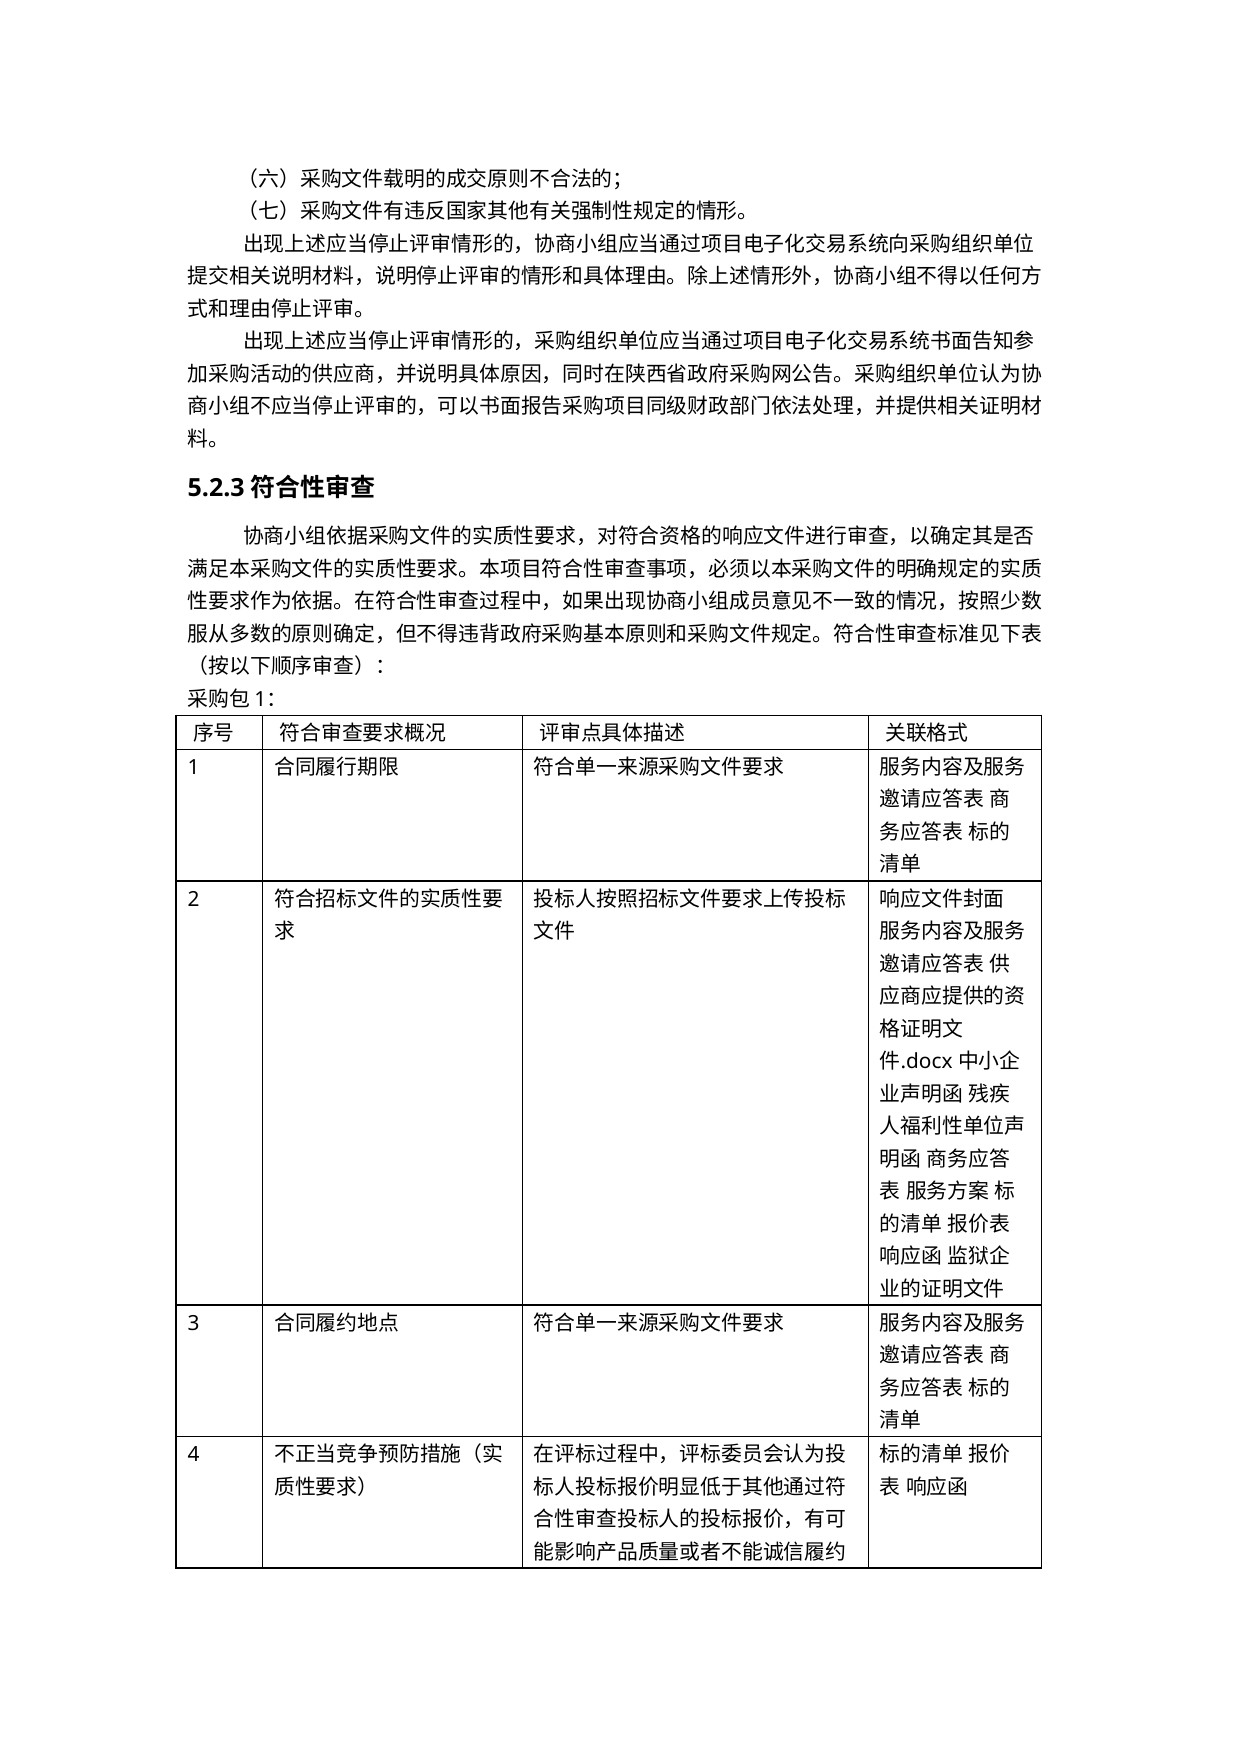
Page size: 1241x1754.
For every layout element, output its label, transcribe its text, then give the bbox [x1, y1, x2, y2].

table_cell 符合单一来源采购文件要求 [523, 1306, 868, 1436]
table_cell 服务内容及服务邀请应答表 商务应答表 标的清单 [869, 1306, 1041, 1436]
table_cell 符合招标文件的实质性要求 [263, 882, 522, 1304]
text 出现上述应当停止评审情形的，采购组织单位应当通过项目电子化交易系统书面告知参加采购活动的供应商，并说明具体原因，同时在陕西省政府采购网公告。采购组织单位认为协商小组不应当停止评审的，可以书面报告采购项目同级财政部门依法处理，并提供相关证明材料。 [187, 324, 1053, 454]
table_header 评审点具体描述 [523, 716, 868, 748]
table_cell 3 [177, 1306, 262, 1436]
text 协商小组依据采购文件的实质性要求，对符合资格的响应文件进行审查，以确定其是否满足本采购文件的实质性要求。本项目符合性审查事项，必须以本采购文件的明确规定的实质性要求作为依据。在符合性审查过程中，如果出现协商小组成员意见不一致的情况，按照少数服从多数的原则确定，但不得违背政府采购基本原则和采购文件规定。符合性审查标准见下表（按以下顺序审查）： [187, 519, 1053, 682]
table_header 符合审查要求概况 [263, 716, 522, 748]
table_header 序号 [177, 716, 262, 748]
text （六）采购文件载明的成交原则不合法的； [187, 162, 1053, 194]
table_cell 响应文件封面 服务内容及服务邀请应答表 供应商应提供的资格证明文件.docx 中小企业声明函 残疾人福利性单位声明函 商务应答表 服务方案 标的清单 报价表 响应函 监狱企业的证明文件 [869, 882, 1041, 1304]
table_cell 合同履行期限 [263, 750, 522, 880]
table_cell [523, 1437, 868, 1567]
text 出现上述应当停止评审情形的，协商小组应当通过项目电子化交易系统向采购组织单位提交相关说明材料，说明停止评审的情形和具体理由。除上述情形外，协商小组不得以任何方式和理由停止评审。 [187, 227, 1053, 324]
table_cell 投标人按照招标文件要求上传投标文件 [523, 882, 868, 1304]
table_cell 2 [177, 882, 262, 1304]
table_cell 符合单一来源采购文件要求 [523, 750, 868, 880]
table_header 关联格式 [869, 716, 1041, 748]
text 5.2.3符合性审查 [187, 454, 1053, 519]
text （七）采购文件有违反国家其他有关强制性规定的情形。 [187, 194, 1053, 227]
table_cell 4 [177, 1437, 262, 1567]
table_cell 合同履约地点 [263, 1306, 522, 1436]
table_cell 不正当竞争预防措施（实质性要求） [263, 1437, 522, 1567]
table_cell 标的清单 报价表 响应函 [869, 1437, 1041, 1567]
table_cell 服务内容及服务邀请应答表 商务应答表 标的清单 [869, 750, 1041, 880]
table_cell 1 [177, 750, 262, 880]
text 采购包1： [187, 682, 1053, 714]
